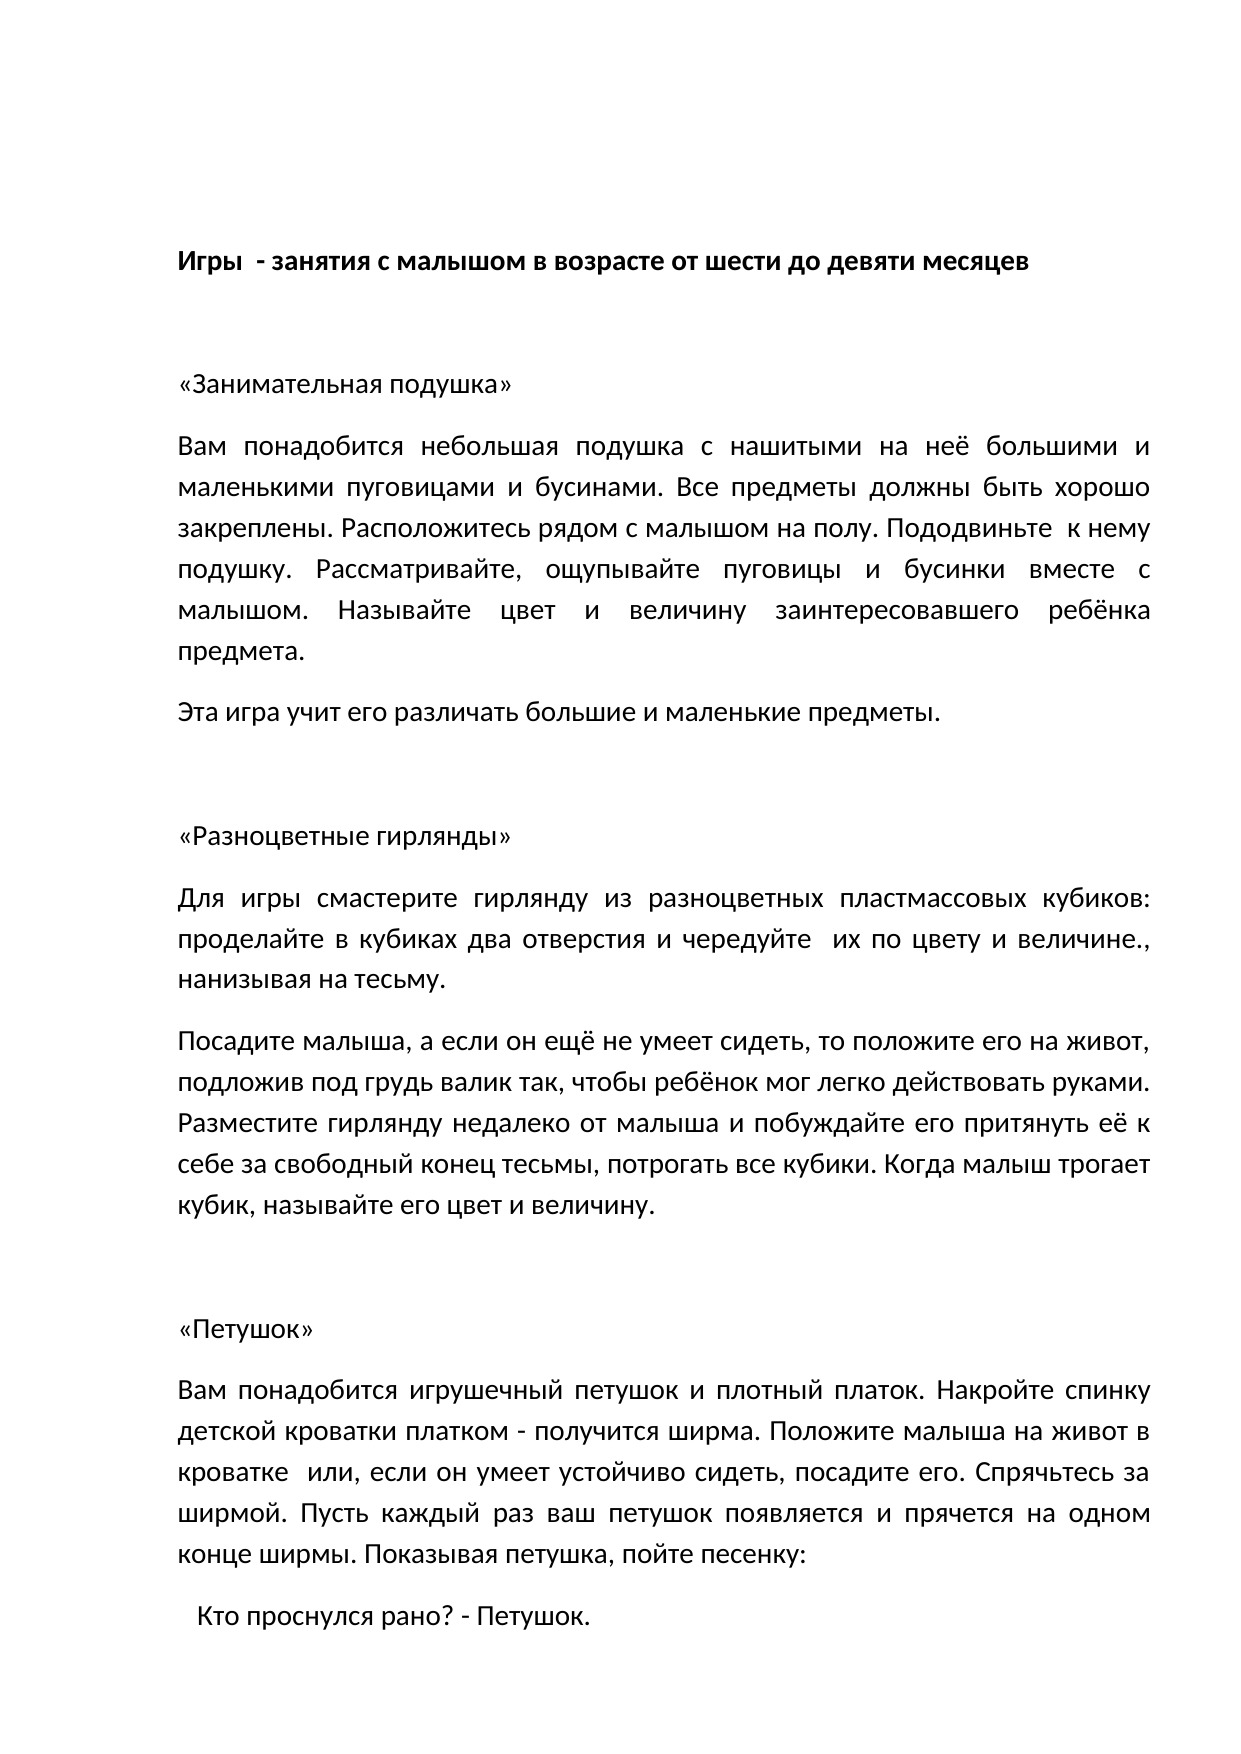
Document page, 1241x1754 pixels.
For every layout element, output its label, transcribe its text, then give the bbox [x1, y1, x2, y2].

text Кто проснулся рано? - Петушок. [177, 1597, 1152, 1633]
text «Петушок» [177, 1310, 1152, 1345]
text Эта игра учит его различать большие и маленькие предметы. [177, 693, 1152, 729]
text Вам понадобится игрушечный петушок и плотный платок. Накройте спинку детской кроватки платком - получится ширма. Положите малыша на живот в кроватке или, если он умеет устойчиво сидеть, посадите его. Спрячьтесь за ширмой. Пусть каждый раз ваш петушок появляется и прячется на одном конце ширмы. Показывая петушка, пойте песенку: [177, 1371, 1152, 1571]
text Для игры смастерите гирлянду из разноцветных пластмассовых кубиков: проделайте в кубиках два отверстия и чередуйте их по цвету и величине., нанизывая на тесьму. [177, 879, 1152, 996]
text Игры - занятия с малышом в возрасте от шести до девяти месяцев [177, 242, 1152, 277]
text Посадите малыша, а если он ещё не умеет сидеть, то положите его на живот, подложив под грудь валик так, чтобы ребёнок мог легко действовать руками. Разместите гирлянду недалеко от малыша и побуждайте его притянуть её к себе за свободный конец тесьмы, потрогать все кубики. Когда малыш трогает кубик, называйте его цвет и величину. [177, 1022, 1152, 1222]
text «Занимательная подушка» [177, 365, 1152, 401]
text «Разноцветные гирлянды» [177, 817, 1152, 853]
text Вам понадобится небольшая подушка с нашитыми на неё большими и маленькими пуговицами и бусинами. Все предметы должны быть хорошо закреплены. Расположитесь рядом с малышом на полу. Пододвиньте к нему подушку. Рассматривайте, ощупывайте пуговицы и бусинки вместе с малышом. Называйте цвет и величину заинтересовавшего ребёнка предмета. [177, 427, 1152, 667]
